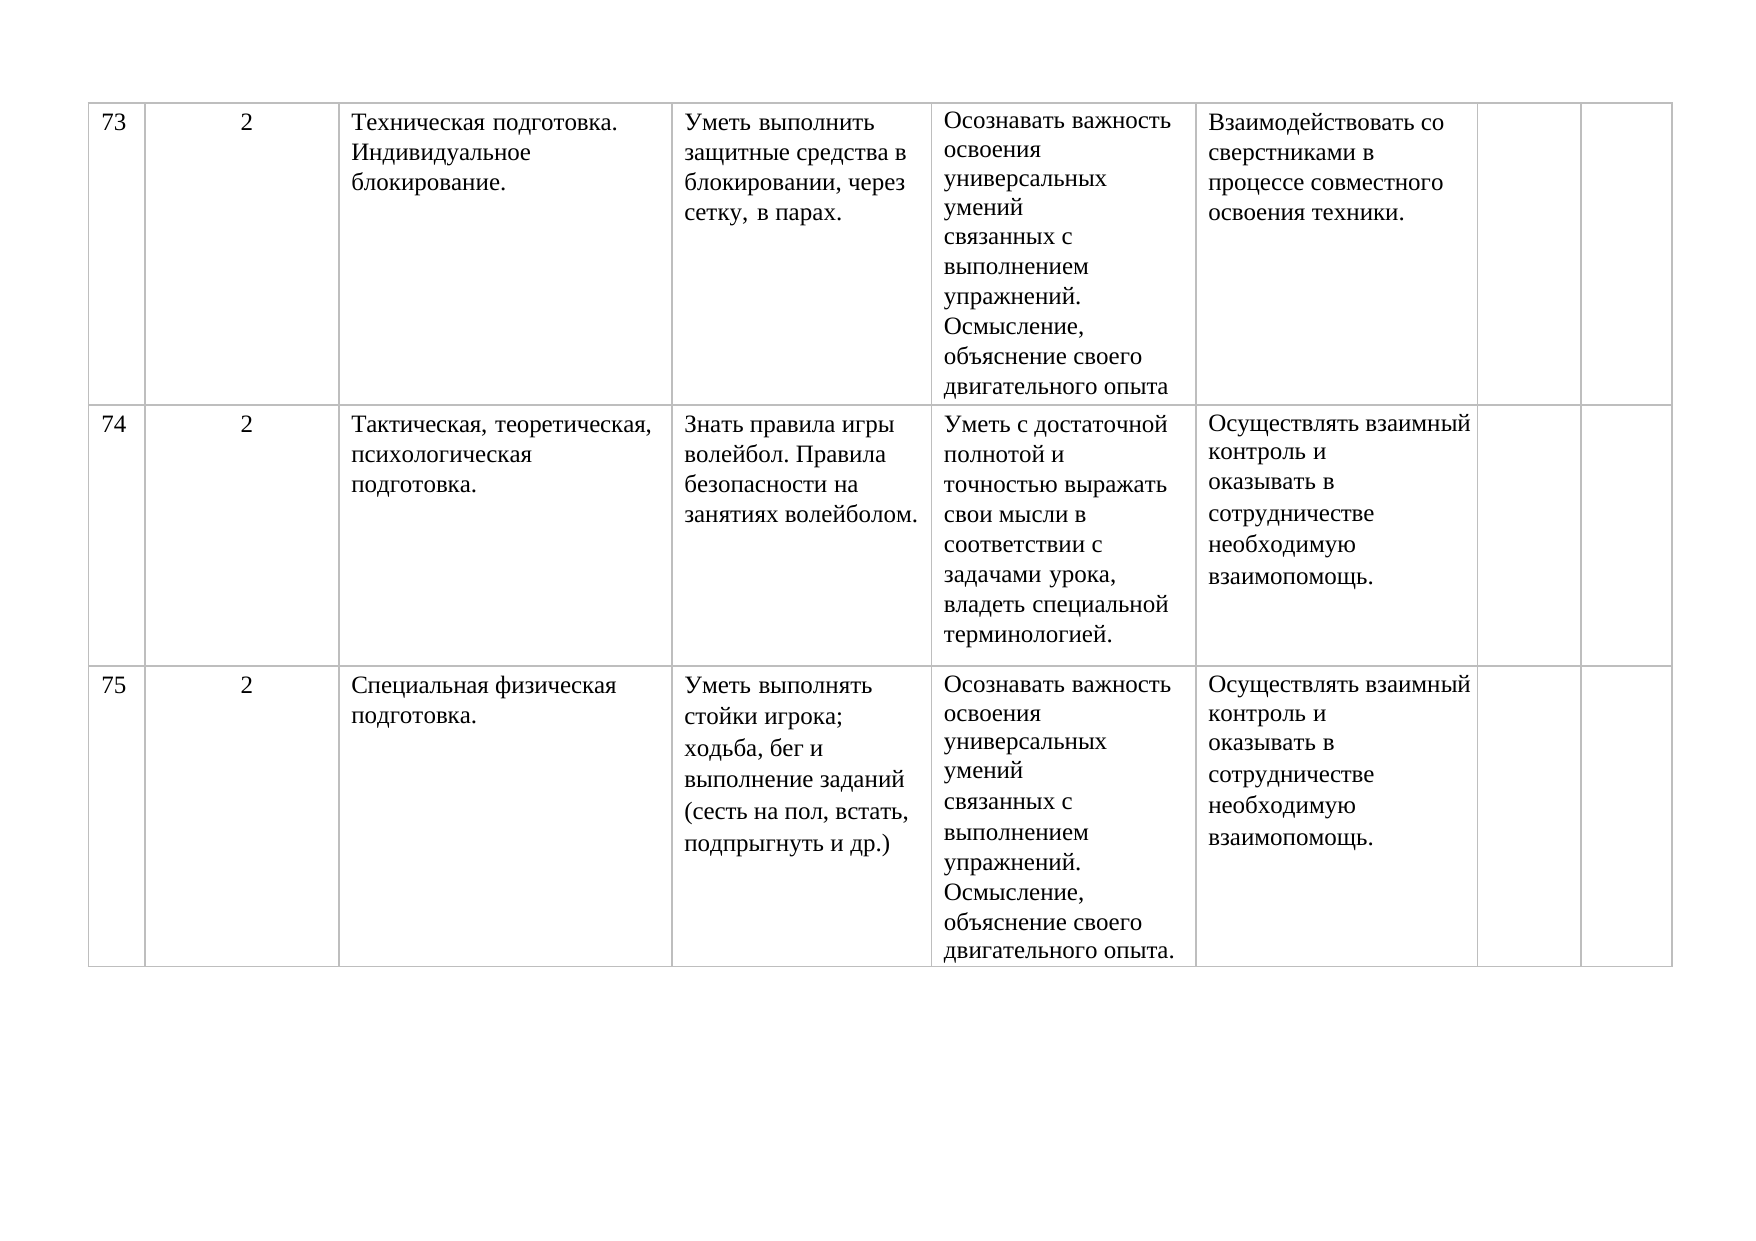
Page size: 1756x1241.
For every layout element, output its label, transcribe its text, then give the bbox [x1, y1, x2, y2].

table_cell 2 [146, 667, 338, 966]
table_cell [1478, 667, 1580, 966]
table_header 73 [89, 104, 144, 404]
table_cell 74 [89, 406, 144, 665]
table_cell Осуществлять взаимный контроль и оказывать в сотрудничестве необходимую взаимопомощь. [1197, 667, 1477, 966]
table_header 2 [146, 104, 338, 404]
table_header [1582, 104, 1671, 404]
table_header Уметь выполнить защитные средства в блокировании, через сетку, в парах. [673, 104, 931, 404]
table_cell Тактическая, теоретическая, психологическая подготовка. [340, 406, 671, 665]
table_cell Осуществлять взаимный контроль и оказывать в сотрудничестве необходимую взаимопомощь. [1197, 406, 1477, 665]
table_cell Специальная физическая подготовка. [340, 667, 671, 966]
table_header Взаимодействовать со сверстниками в процессе совместного освоения техники. [1197, 104, 1477, 404]
table_cell 2 [146, 406, 338, 665]
table_cell [1582, 406, 1671, 665]
table_header Техническая подготовка. Индивидуальное блокирование. [340, 104, 671, 404]
table_header [1478, 104, 1580, 404]
table_cell [1582, 667, 1671, 966]
table_cell 75 [89, 667, 144, 966]
table_cell Уметь с достаточной полнотой и точностью выражать свои мысли в соответствии с задачами урока, владеть специальной терминологией. [932, 406, 1195, 665]
table_cell Знать правила игры волейбол. Правила безопасности на занятиях волейболом. [673, 406, 931, 665]
table_cell [1478, 406, 1580, 665]
table_header Осознавать важность освоения универсальных умений связанных с выполнением упражнений. Осмысление, объяснение своего двигательного опыта [932, 104, 1195, 404]
table_cell Осознавать важность освоения универсальных умений связанных с выполнением упражнений. Осмысление, объяснение своего двигательного опыта. [932, 667, 1195, 966]
table_cell Уметь выполнять стойки игрока; ходьба, бег и выполнение заданий (сесть на пол, встать, подпрыгнуть и др.) [673, 667, 931, 966]
